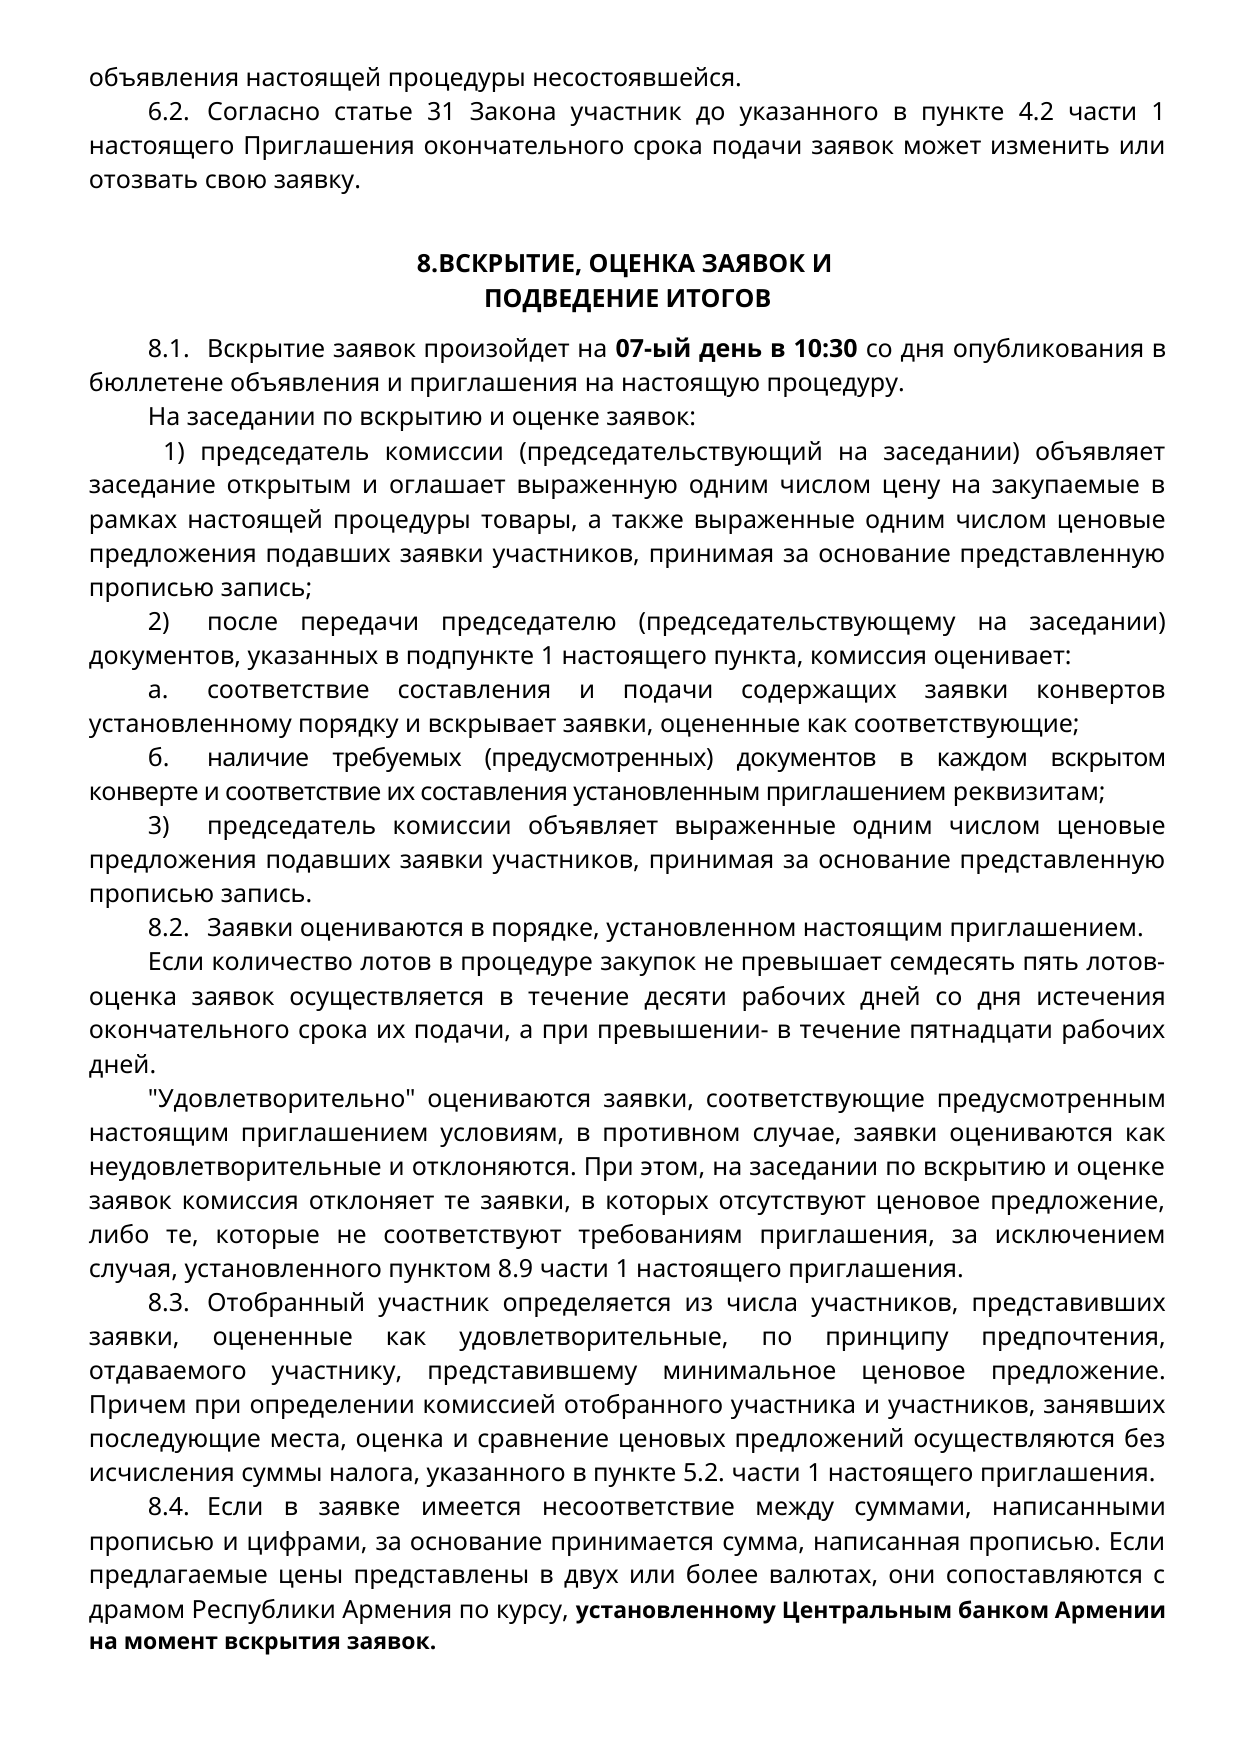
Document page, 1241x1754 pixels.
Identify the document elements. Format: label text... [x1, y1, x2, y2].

text 8.ВСКРЫТИЕ, ОЦЕНКА ЗАЯВОК И ПОДВЕДЕНИЕ ИТОГОВ [89, 246, 1167, 314]
text 1) председатель комиссии (председательствующий на заседании) объявляет заседание открытым и оглашает выраженную одним числом цену на закупаемые в рамках настоящей процедуры товары, а также выраженные одним числом ценовые предложения подавших заявки участников, принимая за основание представленную прописью запись; [89, 433, 1167, 603]
text 8.2. Заявки оцениваются в порядке, установленном настоящим приглашением. [89, 910, 1167, 944]
text 8.4. Если в заявке имеется несоответствие между суммами, написанными прописью и цифрами, за основание принимается сумма, написанная прописью. Если предлагаемые цены представлены в двух или более валютах, они сопоставляются с драмом Республики Армения по курсу, установленному Центральным банком Армении на момент вскрытия заявок. [89, 1489, 1167, 1657]
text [89, 59, 1167, 93]
text 2) после передачи председателю (председательствующему на заседании) документов, указанных в подпункте 1 настоящего пункта, комиссия оценивает: [89, 603, 1167, 672]
text Если количество лотов в процедуре закупок не превышает семдесять пять лотов- оценка заявок осуществляется в течение десяти рабочих дней со дня истечения окончательного срока их подачи, а при превышении- в течение пятнадцати рабочих дней. [89, 944, 1167, 1080]
text 8.1. Вскрытие заявок произойдет на 07-ый день в 10:30 со дня опубликования в бюллетене объявления и приглашения на настоящую процедуру. [89, 331, 1167, 399]
text 6.2. Согласно статье 31 Закона участник до указанного в пункте 4.2 части 1 настоящего Приглашения окончательного срока подачи заявок может изменить или отозвать свою заявку. [89, 93, 1167, 195]
text б. наличие требуемых (предусмотренных) документов в каждом вскрытом конверте и соответствие их составления установленным приглашением реквизитам; [89, 740, 1167, 808]
text 8.3. Отобранный участник определяется из числа участников, представивших заявки, оцененные как удовлетворительные, по принципу предпочтения, отдаваемого участнику, представившему минимальное ценовое предложение. Причем при определении комиссией отобранного участника и участников, занявших последующие места, оценка и сравнение ценовых предложений осуществляются без исчисления суммы налога, указанного в пункте 5.2. части 1 настоящего приглашения. [89, 1285, 1167, 1489]
text а. соответствие составления и подачи содержащих заявки конвертов установленному порядку и вскрывает заявки, оцененные как соответствующие; [89, 672, 1167, 740]
text На заседании по вскрытию и оценке заявок: [89, 399, 1167, 433]
text "Удовлетворительно" оцениваются заявки, соответствующие предусмотренным настоящим приглашением условиям, в противном случае, заявки оцениваются как неудовлетворительные и отклоняются. При этом, на заседании по вскрытию и оценке заявок комиссия отклоняет те заявки, в которых отсутствуют ценовое предложение, либо те, которые не соответствуют требованиям приглашения, за исключением случая, установленного пунктом 8.9 части 1 настоящего приглашения. [89, 1080, 1167, 1285]
text 3) председатель комиссии объявляет выраженные одним числом ценовые предложения подавших заявки участников, принимая за основание представленную прописью запись. [89, 808, 1167, 910]
